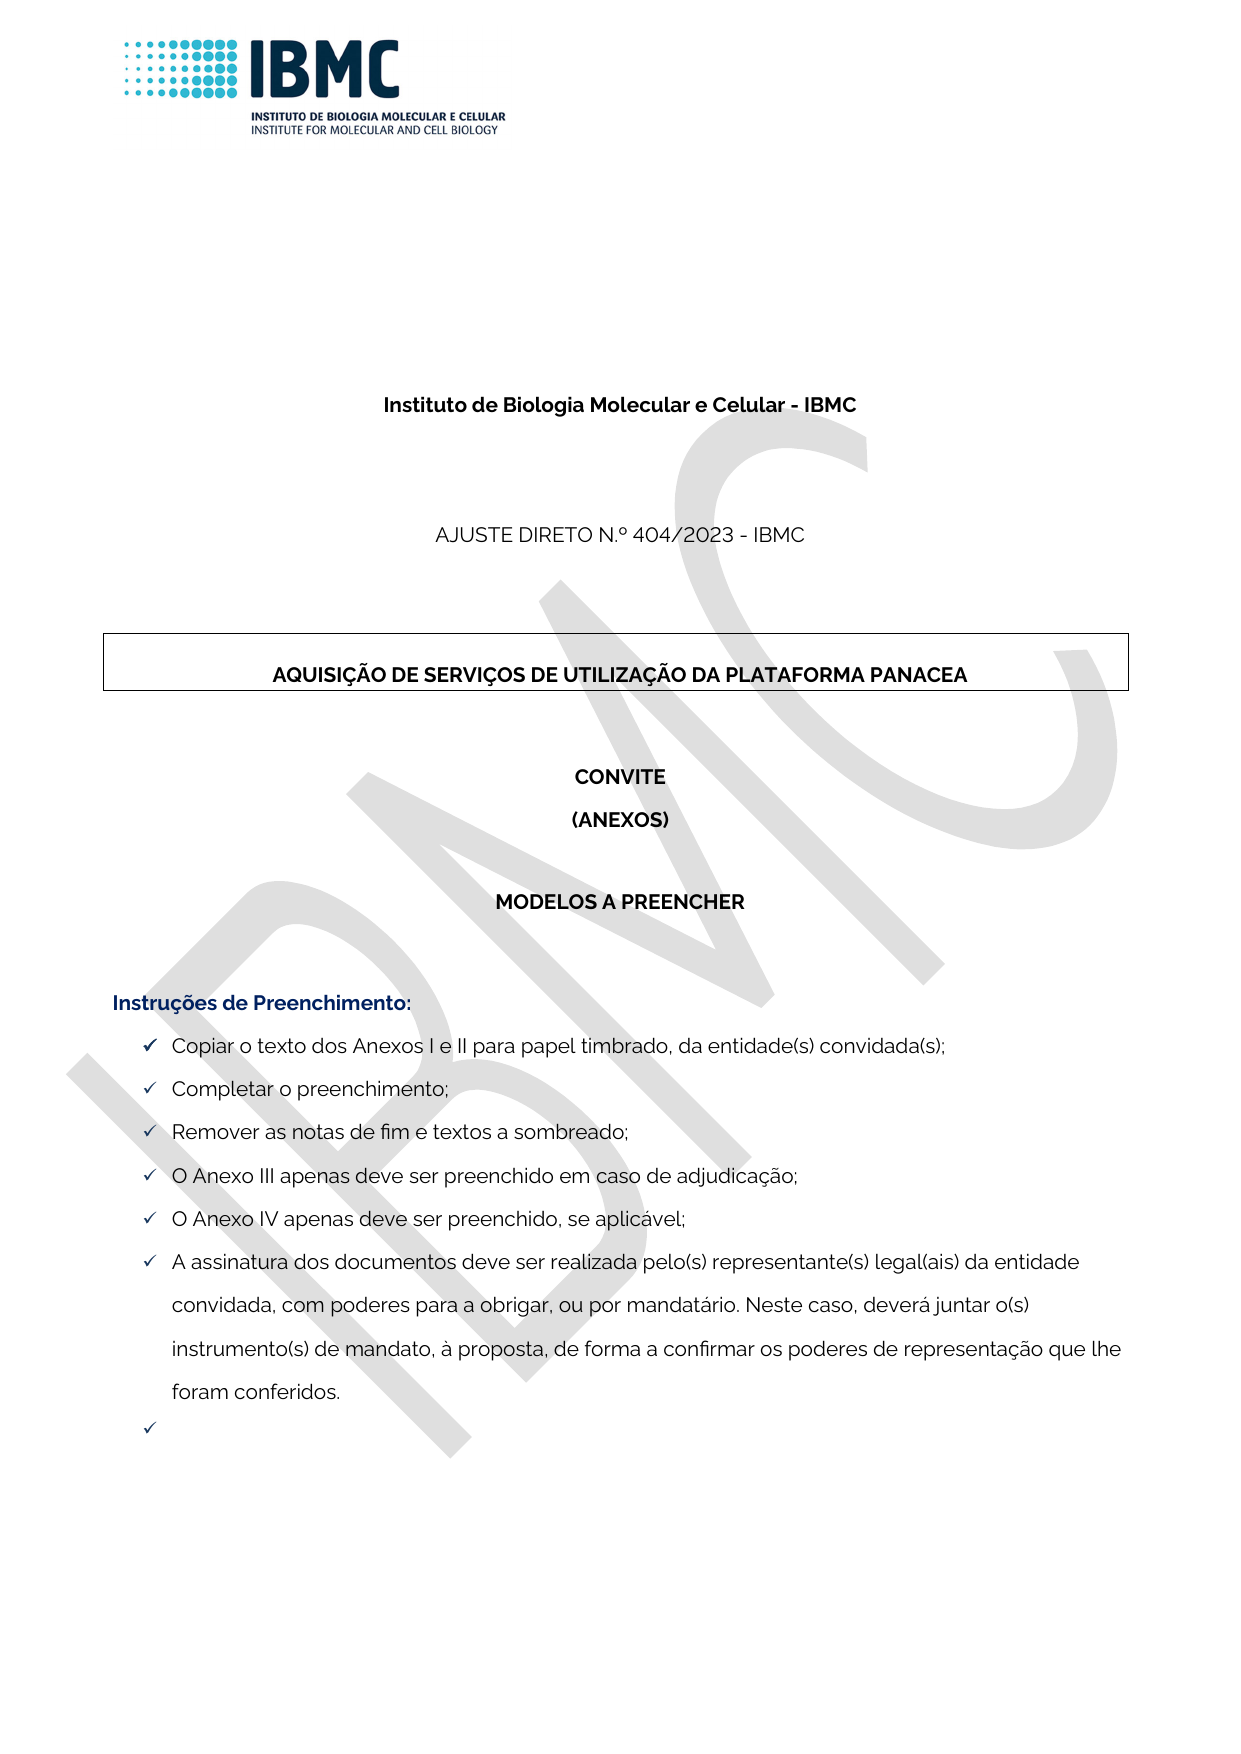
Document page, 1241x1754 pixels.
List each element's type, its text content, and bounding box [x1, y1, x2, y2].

text Instruções de Preenchimento: [112, 987, 1128, 1015]
list A assinatura dos documentos deve ser realizada pelo(s) representante(s) legal(ais) da entidade convidada, com poderes para a obrigar, ou por mandatário. Neste caso, deverá juntar o(s) instrumento(s) de mandato, à proposta, de forma a confirmar os poderes de representação que lhe foram conferidos. [142, 1246, 1128, 1404]
text AQUISIÇÃO DE SERVIÇOS DE UTILIZAÇÃO DA PLATAFORMA PANACEA [104, 634, 1128, 690]
list Completar o preenchimento; [142, 1073, 1128, 1102]
text AJUSTE DIRETO N.º 404/2023 - IBMC [112, 518, 1128, 547]
list O Anexo III apenas deve ser preenchido em caso de adjudicação; [142, 1159, 1128, 1188]
list O Anexo IV apenas deve ser preenchido, se aplicável; [142, 1202, 1128, 1231]
text CONVITE [112, 761, 1128, 789]
list Remover as notas de fim e textos a sombreado; [142, 1116, 1128, 1145]
text Instituto de Biologia Molecular e Celular - IBMC [112, 389, 1128, 417]
list Copiar o texto dos Anexos I e II para papel timbrado, da entidade(s) convidada(s); [142, 1029, 1128, 1058]
text MODELOS A PREENCHER [112, 886, 1128, 915]
picture [112, 25, 512, 150]
text (ANEXOS) [112, 804, 1128, 832]
